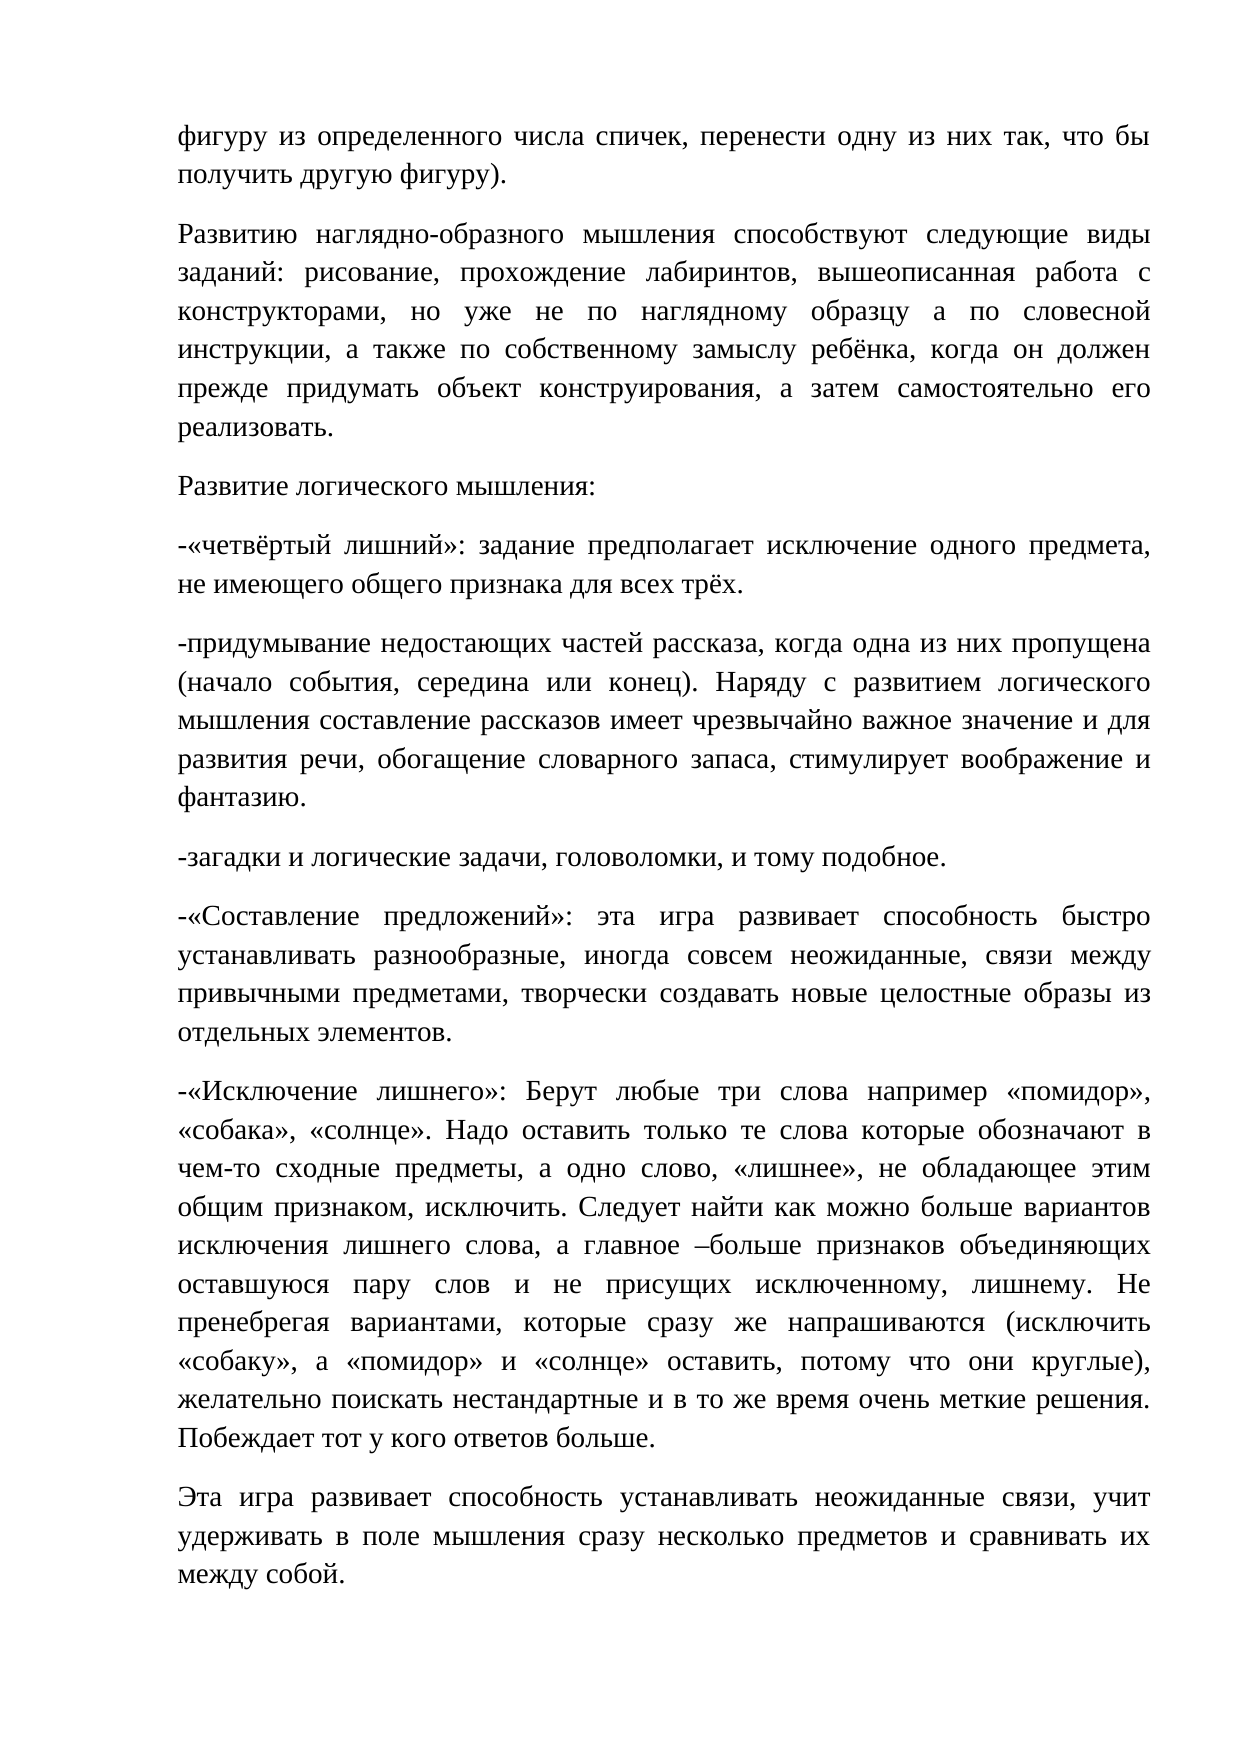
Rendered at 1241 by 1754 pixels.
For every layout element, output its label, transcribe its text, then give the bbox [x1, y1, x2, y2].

text -«Составление предложений»: эта игра развивает способность быстро устанавливать разнообразные, иногда совсем неожиданные, связи между привычными предметами, творчески создавать новые целостные образы из отдельных элементов. [177, 898, 1152, 1047]
text -загадки и логические задачи, головоломки, и тому подобное. [177, 839, 1152, 872]
text -«четвёртый лишний»: задание предполагает исключение одного предмета, не имеющего общего признака для всех трёх. [177, 527, 1152, 599]
text Развитие логического мышления: [177, 468, 1152, 502]
text -«Исключение лишнего»: Берут любые три слова например «помидор», «собака», «солнце». Надо оставить только те слова которые обозначают в чем-то сходные предметы, а одно слово, «лишнее», не обладающее этим общим признаком, исключить. Следует найти как можно больше вариантов исключения лишнего слова, а главное –больше признаков объединяющих оставшуюся пару слов и не присущих исключенному, лишнему. Не пренебрегая вариантами, которые сразу же напрашиваются (исключить «собаку», а «помидор» и «солнце» оставить, потому что они круглые), желательно поискать нестандартные и в то же время очень меткие решения. Побеждает тот у кого ответов больше. [177, 1073, 1152, 1454]
text Эта игра развивает способность устанавливать неожиданные связи, учит удерживать в поле мышления сразу несколько предметов и сравнивать их между собой. [177, 1479, 1152, 1590]
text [177, 118, 1152, 190]
text Развитию наглядно-образного мышления способствуют следующие виды заданий: рисование, прохождение лабиринтов, вышеописанная работа с конструкторами, но уже не по наглядному образцу а по словесной инструкции, а также по собственному замыслу ребёнка, когда он должен прежде придумать объект конструирования, а затем самостоятельно его реализовать. [177, 216, 1152, 442]
text -придумывание недостающих частей рассказа, когда одна из них пропущена (начало события, середина или конец). Наряду с развитием логического мышления составление рассказов имеет чрезвычайно важное значение и для развития речи, обогащение словарного запаса, стимулирует воображение и фантазию. [177, 625, 1152, 813]
